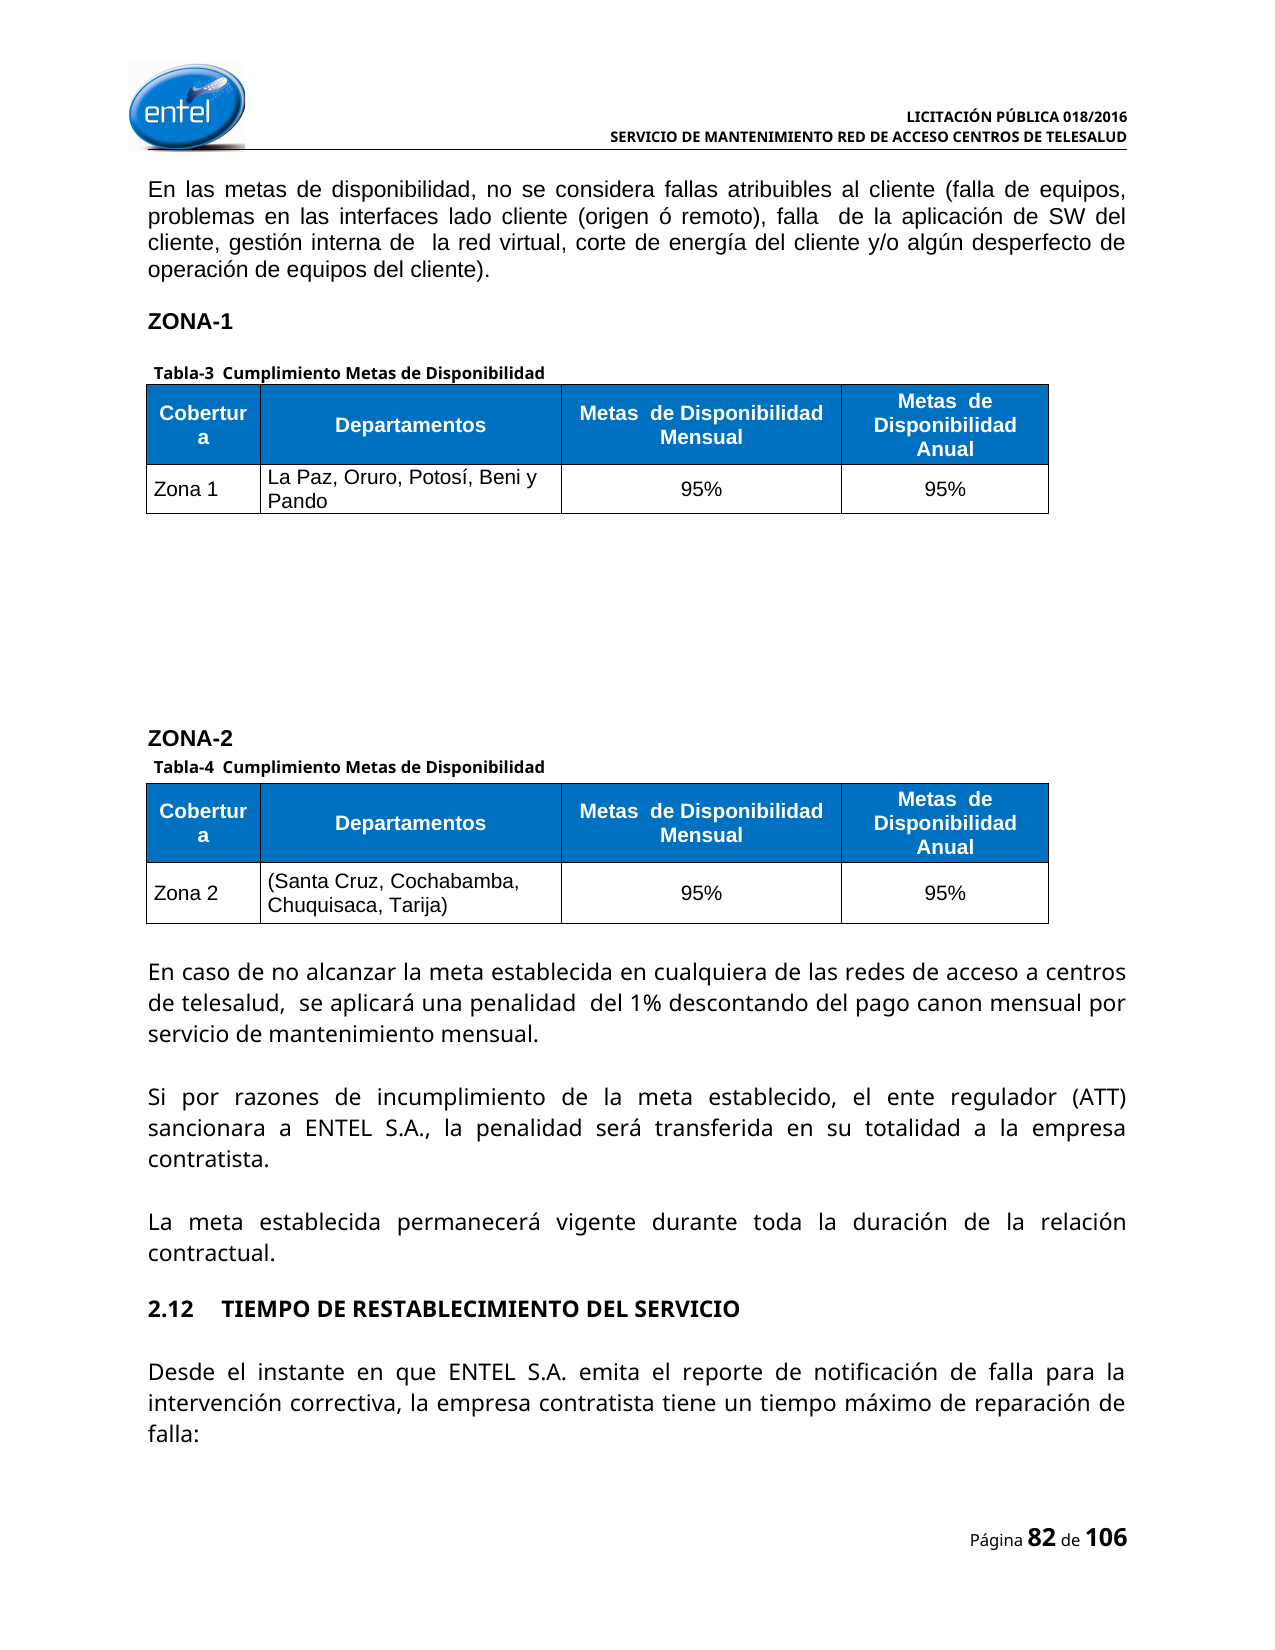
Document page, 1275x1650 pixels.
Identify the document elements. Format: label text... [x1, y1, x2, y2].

text En caso de no alcanzar la meta establecida en cualquiera de las redes de acceso a centros de telesalud, se aplicará una penalidad del 1% descontando del pago canon mensual por servicio de mantenimiento mensual. [148, 955, 1127, 1049]
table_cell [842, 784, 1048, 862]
text ZONA-1 [148, 308, 1127, 334]
text En las metas de disponibilidad, no se considera fallas atribuibles al cliente (falla de equipos, problemas en las interfaces lado cliente (origen ó remoto), falla de la aplicación de SW del cliente, gestión interna de la red virtual, corte de energía del cliente y/o algún desperfecto de operación de equipos del cliente). [148, 176, 1127, 282]
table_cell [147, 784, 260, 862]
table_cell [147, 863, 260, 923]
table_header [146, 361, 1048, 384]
picture [128, 62, 246, 152]
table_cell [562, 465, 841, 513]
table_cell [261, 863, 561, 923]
list TIEMPO DE RESTABLECIMIENTO DEL SERVICIO [148, 1293, 1127, 1324]
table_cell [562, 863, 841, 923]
text La meta establecida permanecerá vigente durante toda la duración de la relación contractual. [148, 1205, 1127, 1268]
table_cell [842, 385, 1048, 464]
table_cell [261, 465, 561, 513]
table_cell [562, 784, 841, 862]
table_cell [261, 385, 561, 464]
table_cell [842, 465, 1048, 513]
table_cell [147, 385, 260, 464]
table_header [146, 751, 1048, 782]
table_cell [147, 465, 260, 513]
text Si por razones de incumplimiento de la meta establecido, el ente regulador (ATT) sancionara a ENTEL S.A., la penalidad será transferida en su totalidad a la empresa contratista. [148, 1080, 1127, 1174]
text ZONA-2 [148, 725, 1127, 751]
text Desde el instante en que ENTEL S.A. emita el reporte de notificación de falla para la intervención correctiva, la empresa contratista tiene un tiempo máximo de reparación de falla: [148, 1355, 1127, 1449]
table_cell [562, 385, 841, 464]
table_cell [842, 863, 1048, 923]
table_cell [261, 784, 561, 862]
